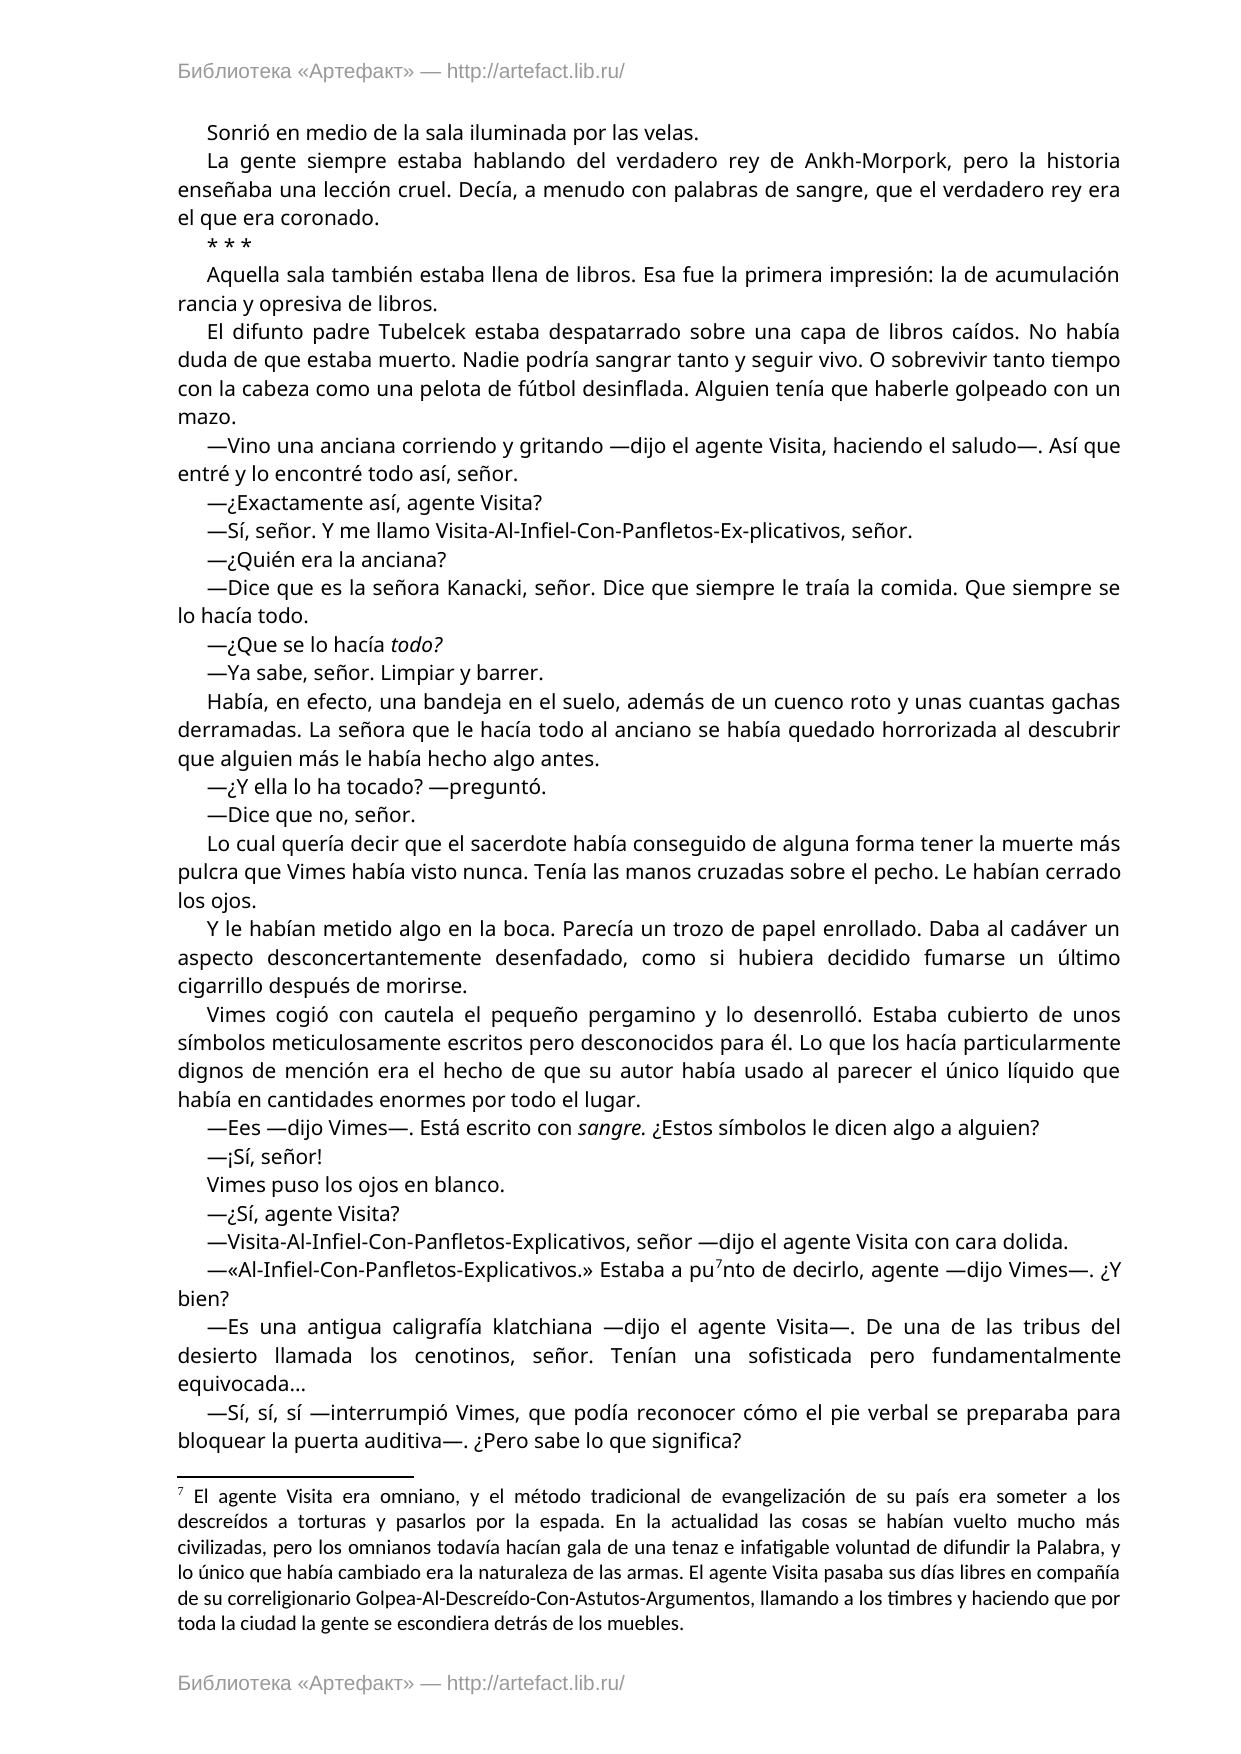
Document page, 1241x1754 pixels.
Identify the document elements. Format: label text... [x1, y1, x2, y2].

text —¿Exactamente así, agente Visita? [177, 488, 1122, 516]
text Vimes puso los ojos en blanco. [177, 1170, 1122, 1199]
text —Es una antigua caligrafía klatchiana —dijo el agente Visita—. De una de las tribus del desierto llamada los cenotinos, señor. Tenían una sofisticada pero fundamentalmente equivocada... [177, 1312, 1122, 1398]
text —Dice que es la señora Kanacki, señor. Dice que siempre le traía la comida. Que siempre se lo hacía todo. [177, 573, 1122, 630]
text —Ees —dijo Vimes—. Está escrito con sangre. ¿Estos símbolos le dicen algo a alguien? [177, 1113, 1122, 1142]
text * * * [177, 232, 1122, 260]
text El difunto padre Tubelcek estaba despatarrado sobre una capa de libros caídos. No había duda de que estaba muerto. Nadie podría sangrar tanto y seguir vivo. O sobrevivir tanto tiempo con la cabeza como una pelota de fútbol desinflada. Alguien tenía que haberle golpeado con un mazo. [177, 317, 1122, 431]
text —Vino una anciana corriendo y gritando —dijo el agente Visita, haciendo el saludo—. Así que entré y lo encontré todo así, señor. [177, 431, 1122, 488]
text —Ya sabe, señor. Limpiar y barrer. [177, 658, 1122, 687]
text —¿Que se lo hacía todo? [177, 630, 1122, 658]
text La gente siempre estaba hablando del verdadero rey de Ankh-Morpork, pero la historia enseñaba una lección cruel. Decía, a menudo con palabras de sangre, que el verdadero rey era el que era coronado. [177, 147, 1122, 232]
text —Visita-Al-Infiel-Con-Panfletos-Explicativos, señor —dijo el agente Visita con cara dolida. [177, 1227, 1122, 1256]
text —¡Sí, señor! [177, 1142, 1122, 1170]
text —«Al-Infiel-Con-Panfletos-Explicativos.» Estaba a punto de decirlo, agente —dijo Vimes—. ¿Y bien? [177, 1256, 1122, 1312]
text —¿Quién era la anciana? [177, 545, 1122, 573]
text Y le habían metido algo en la boca. Parecía un trozo de papel enrollado. Daba al cadáver un aspecto desconcertantemente desenfadado, como si hubiera decidido fumarse un último cigarrillo después de morirse. [177, 914, 1122, 1000]
text Vimes cogió con cautela el pequeño pergamino y lo desenrolló. Estaba cubierto de unos símbolos meticulosamente escritos pero desconocidos para él. Lo que los hacía particularmente dignos de mención era el hecho de que su autor había usado al parecer el único líquido que había en cantidades enormes por todo el lugar. [177, 1000, 1122, 1113]
text —Sí, sí, sí —interrumpió Vimes, que podía reconocer cómo el pie verbal se preparaba para bloquear la puerta auditiva—. ¿Pero sabe lo que significa? [177, 1398, 1122, 1455]
text —¿Y ella lo ha tocado? —preguntó. [177, 772, 1122, 801]
text —¿Sí, agente Visita? [177, 1199, 1122, 1227]
text —Dice que no, señor. [177, 801, 1122, 829]
text Lo cual quería decir que el sacerdote había conseguido de alguna forma tener la muerte más pulcra que Vimes había visto nunca. Tenía las manos cruzadas sobre el pecho. Le habían cerrado los ojos. [177, 829, 1122, 914]
text Sonrió en medio de la sala iluminada por las velas. [177, 118, 1122, 147]
text Aquella sala también estaba llena de libros. Esa fue la primera impresión: la de acumulación rancia y opresiva de libros. [177, 260, 1122, 317]
text —Sí, señor. Y me llamo Visita-Al-Infiel-Con-Panfletos-Ex-plicativos, señor. [177, 516, 1122, 545]
text Había, en efecto, una bandeja en el suelo, además de un cuenco roto y unas cuantas gachas derramadas. La señora que le hacía todo al anciano se había quedado horrorizada al descubrir que alguien más le había hecho algo antes. [177, 687, 1122, 772]
